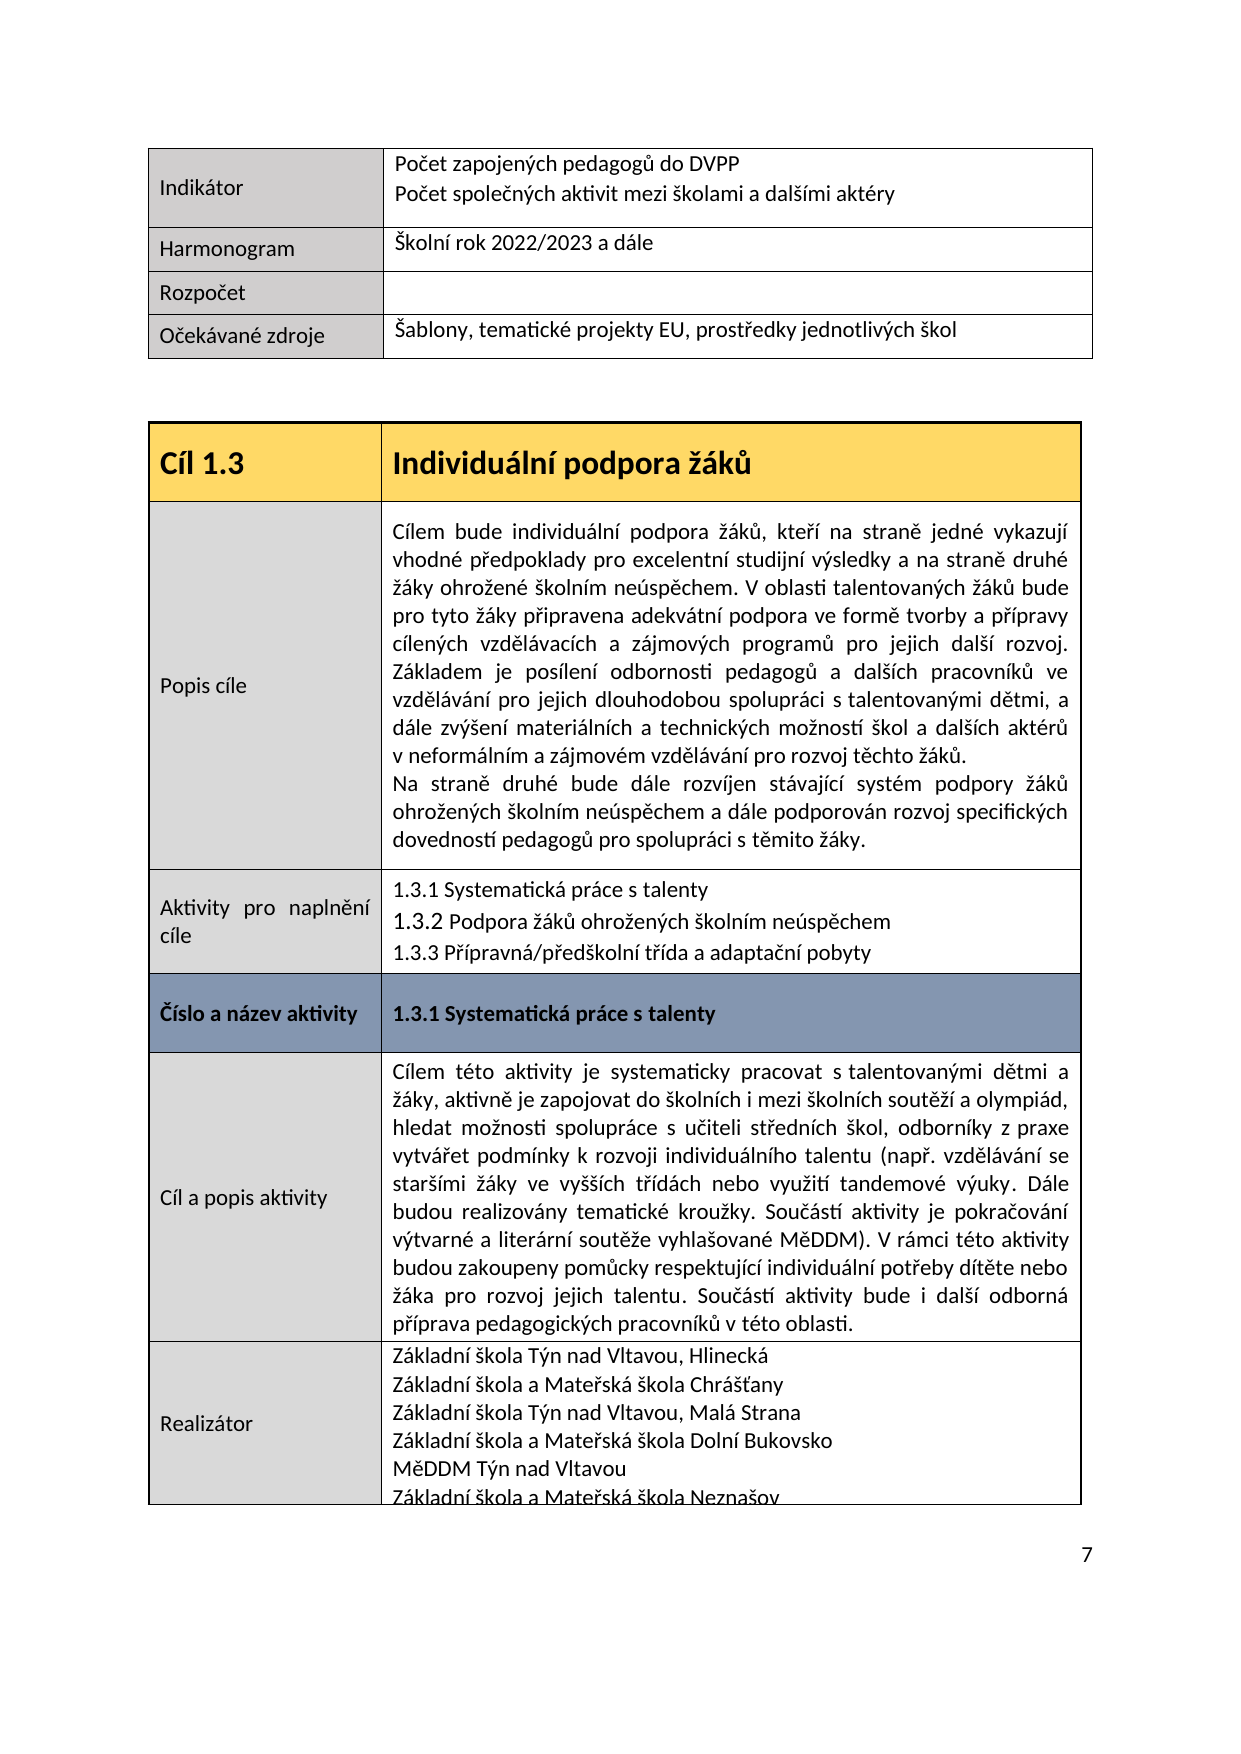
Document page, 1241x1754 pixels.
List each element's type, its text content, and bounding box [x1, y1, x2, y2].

table_cell Počet zapojených pedagogů do DVPP Počet společných aktivit mezi školami a dalšími aktéry [384, 149, 1092, 227]
table_cell Indikátor [149, 149, 383, 227]
table_cell Školní rok 2022/2023 a dále [384, 228, 1092, 271]
table_cell [384, 272, 1092, 314]
table_cell Harmonogram [149, 228, 383, 271]
table_cell Cílem bude individuální podpora žáků, kteří na straně jedné vykazují vhodné předpoklady pro excelentní studijní výsledky a na straně druhé žáky ohrožené školním neúspěchem. V oblasti talentovaných žáků bude pro tyto žáky připravena adekvátní podpora ve formě tvorby a přípravy cílených vzdělávacích a zájmových programů pro jejich další rozvoj. Základem je posílení odbornosti pedagogů a dalších pracovníků ve vzdělávání pro jejich dlouhodobou spolupráci s talentovanými dětmi, a dále zvýšení materiálních a technických možností škol a dalších aktérů v neformálním a zájmovém vzdělávání pro rozvoj těchto žáků. Na straně druhé bude dále rozvíjen stávající systém podpory žáků ohrožených školním neúspěchem a dále podporován rozvoj specifických dovedností pedagogů pro spolupráci s těmito žáky. [382, 502, 1080, 869]
table_cell Základní škola Týn nad Vltavou, Hlinecká Základní škola a Mateřská škola Chrášťany Základní škola Týn nad Vltavou, Malá Strana Základní škola a Mateřská škola Dolní Bukovsko MěDDM Týn nad Vltavou Základní škola a Mateřská škola Neznašov [382, 1342, 1080, 1504]
table_cell Šablony, tematické projekty EU, prostředky jednotlivých škol [384, 315, 1092, 358]
table_header Individuální podpora žáků [382, 424, 1080, 501]
table_cell 1.3.1 Systematická práce s talenty 1.3.2 Podpora žáků ohrožených školním neúspěchem 1.3.3 Přípravná/předškolní třída a adaptační pobyty [382, 870, 1080, 973]
table_header Cíl 1.3 [150, 424, 381, 501]
table_cell Cílem této aktivity je systematicky pracovat s talentovanými dětmi a žáky, aktivně je zapojovat do školních i mezi školních soutěží a olympiád, hledat možnosti spolupráce s učiteli středních škol, odborníky z praxe vytvářet podmínky k rozvoji individuálního talentu (např. vzdělávání se staršími žáky ve vyšších třídách nebo využití tandemové výuky. Dále budou realizovány tematické kroužky. Součástí aktivity je pokračování výtvarné a literární soutěže vyhlašované MěDDM). V rámci této aktivity budou zakoupeny pomůcky respektující individuální potřeby dítěte nebo žáka pro rozvoj jejich talentu. Součástí aktivity bude i další odborná příprava pedagogických pracovníků v této oblasti. [382, 1053, 1080, 1341]
table_cell Číslo a název aktivity [150, 974, 381, 1052]
table_cell Realizátor [150, 1342, 381, 1504]
table_cell Očekávané zdroje [149, 315, 383, 358]
table_cell Rozpočet [149, 272, 383, 314]
table_cell Cíl a popis aktivity [150, 1053, 381, 1341]
table_cell Popis cíle [150, 502, 381, 869]
table_cell Aktivity pro naplnění cíle [150, 870, 381, 973]
table_cell 1.3.1 Systematická práce s talenty [382, 974, 1080, 1052]
